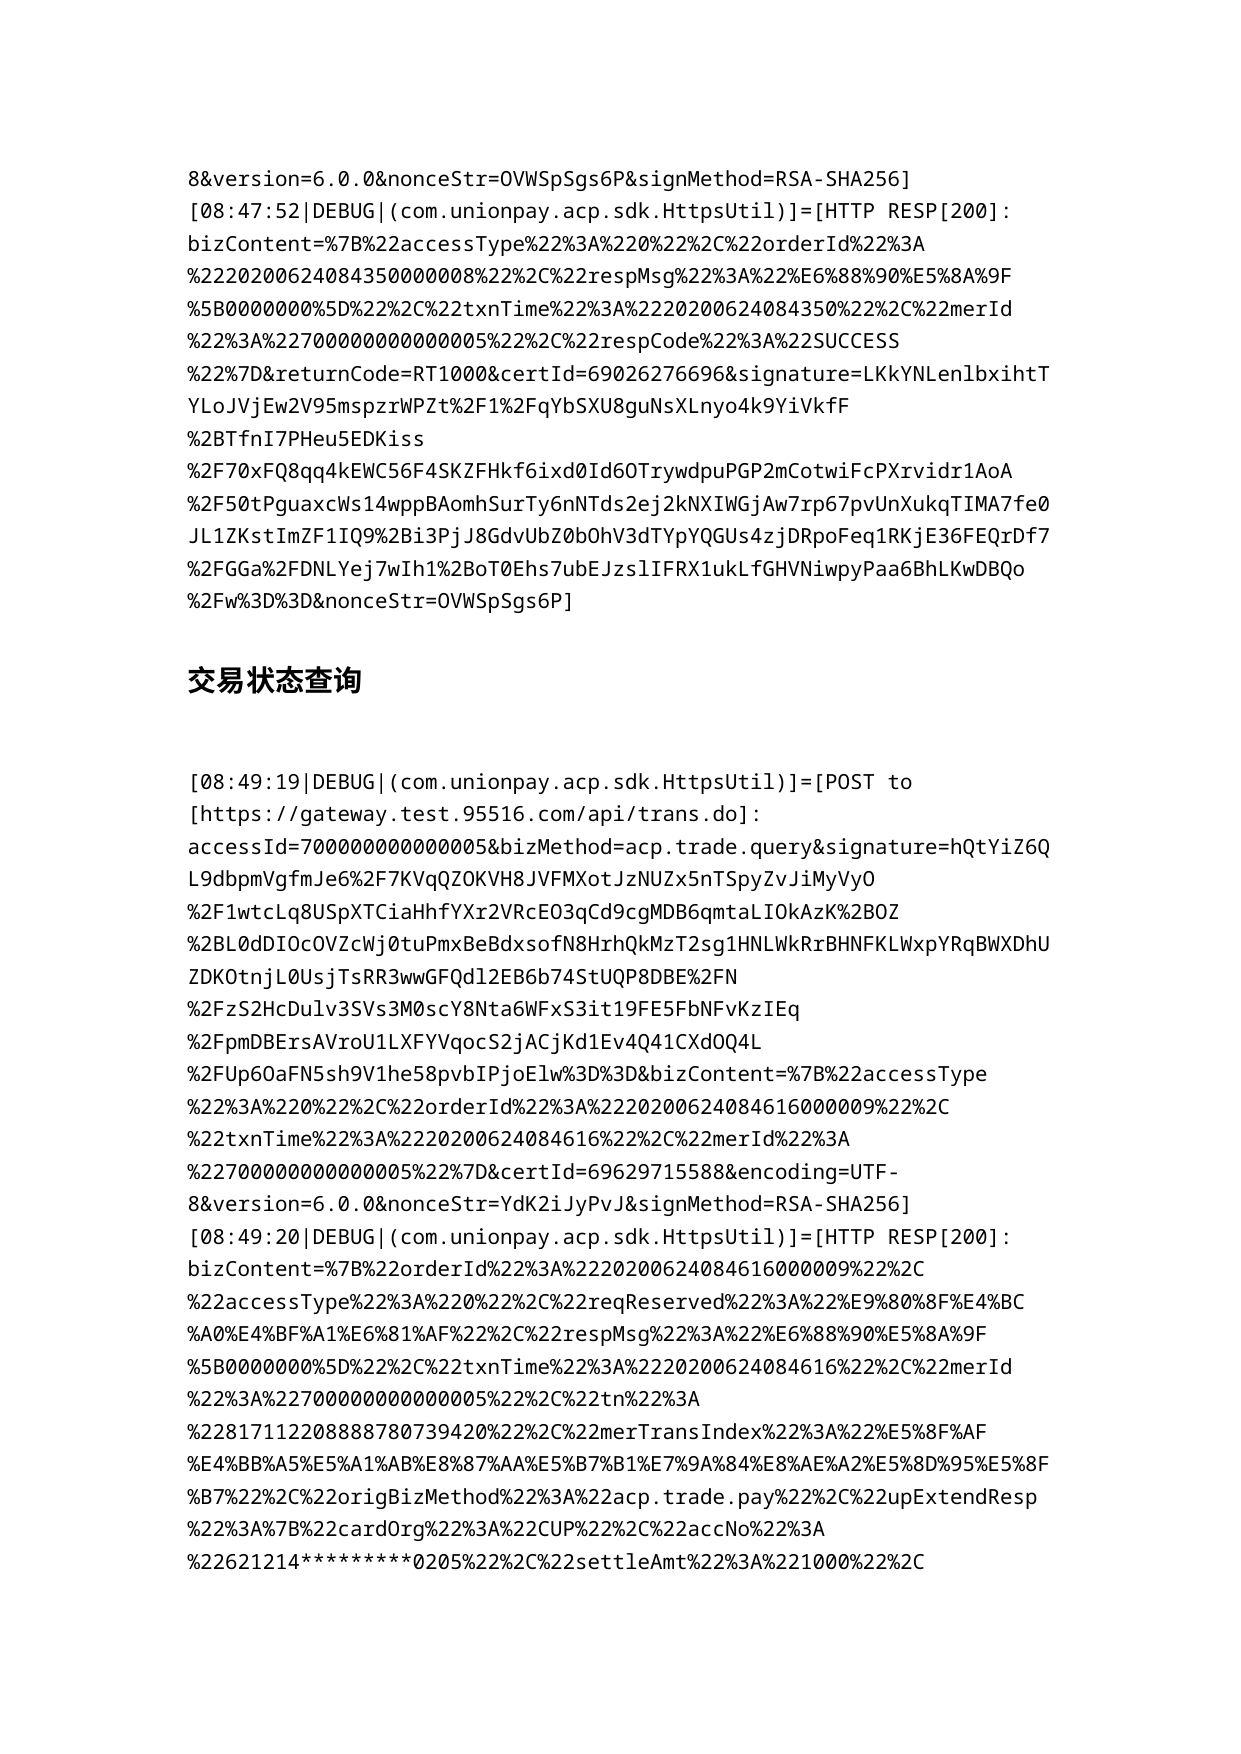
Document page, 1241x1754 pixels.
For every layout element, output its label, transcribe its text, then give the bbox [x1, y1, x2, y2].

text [187, 1220, 1053, 1577]
text [08:47:52|DEBUG|(com.unionpay.acp.sdk.HttpsUtil)]=[HTTP RESP[200]: bizContent=%7B%22accessType%22%3A%220%22%2C%22orderId%22%3A%2220200624084350000008%22%2C%22respMsg%22%3A%22%E6%88%90%E5%8A%9F%5B0000000%5D%22%2C%22txnTime%22%3A%2220200624084350%22%2C%22merId%22%3A%22700000000000005%22%2C%22respCode%22%3A%22SUCCESS%22%7D&returnCode=RT1000&certId=69026276696&signature=LKkYNLenlbxihtTYLoJVjEw2V95mspzrWPZt%2F1%2FqYbSXU8guNsXLnyo4k9YiVkfF%2BTfnI7PHeu5EDKiss%2F70xFQ8qq4kEWC56F4SKZFHkf6ixd0Id6OTrywdpuPGP2mCotwiFcPXrvidr1AoA%2F50tPguaxcWs14wppBAomhSurTy6nNTds2ej2kNXIWGjAw7rp67pvUnXukqTIMA7fe0JL1ZKstImZF1IQ9%2Bi3PjJ8GdvUbZ0bOhV3dTYpYQGUs4zjDRpoFeq1RKjE36FEQrDf7%2FGGa%2FDNLYej7wIh1%2BoT0Ehs7ubEJzslIFRX1ukLfGHVNiwpyPaa6BhLKwDBQo%2Fw%3D%3D&nonceStr=OVWSpSgs6P] [187, 194, 1053, 617]
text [187, 162, 1053, 194]
text [08:49:19|DEBUG|(com.unionpay.acp.sdk.HttpsUtil)]=[POST to [https://gateway.test.95516.com/api/trans.do]: accessId=700000000000005&bizMethod=acp.trade.query&signature=hQtYiZ6QL9dbpmVgfmJe6%2F7KVqQZOKVH8JVFMXotJzNUZx5nTSpyZvJiMyVyO%2F1wtcLq8USpXTCiaHhfYXr2VRcEO3qCd9cgMDB6qmtaLIOkAzK%2BOZ%2BL0dDIOcOVZcWj0tuPmxBeBdxsofN8HrhQkMzT2sg1HNLWkRrBHNFKLWxpYRqBWXDhUZDKOtnjL0UsjTsRR3wwGFQdl2EB6b74StUQP8DBE%2FN%2FzS2HcDulv3SVs3M0scY8Nta6WFxS3it19FE5FbNFvKzIEq%2FpmDBErsAVroU1LXFYVqocS2jACjKd1Ev4Q41CXdOQ4L%2FUp6OaFN5sh9V1he58pvbIPjoElw%3D%3D&bizContent=%7B%22accessType%22%3A%220%22%2C%22orderId%22%3A%2220200624084616000009%22%2C%22txnTime%22%3A%2220200624084616%22%2C%22merId%22%3A%22700000000000005%22%7D&certId=69629715588&encoding=UTF-8&version=6.0.0&nonceStr=YdK2iJyPvJ&signMethod=RSA-SHA256] [187, 765, 1053, 1220]
subtitle 交易状态查询 [187, 646, 1053, 711]
